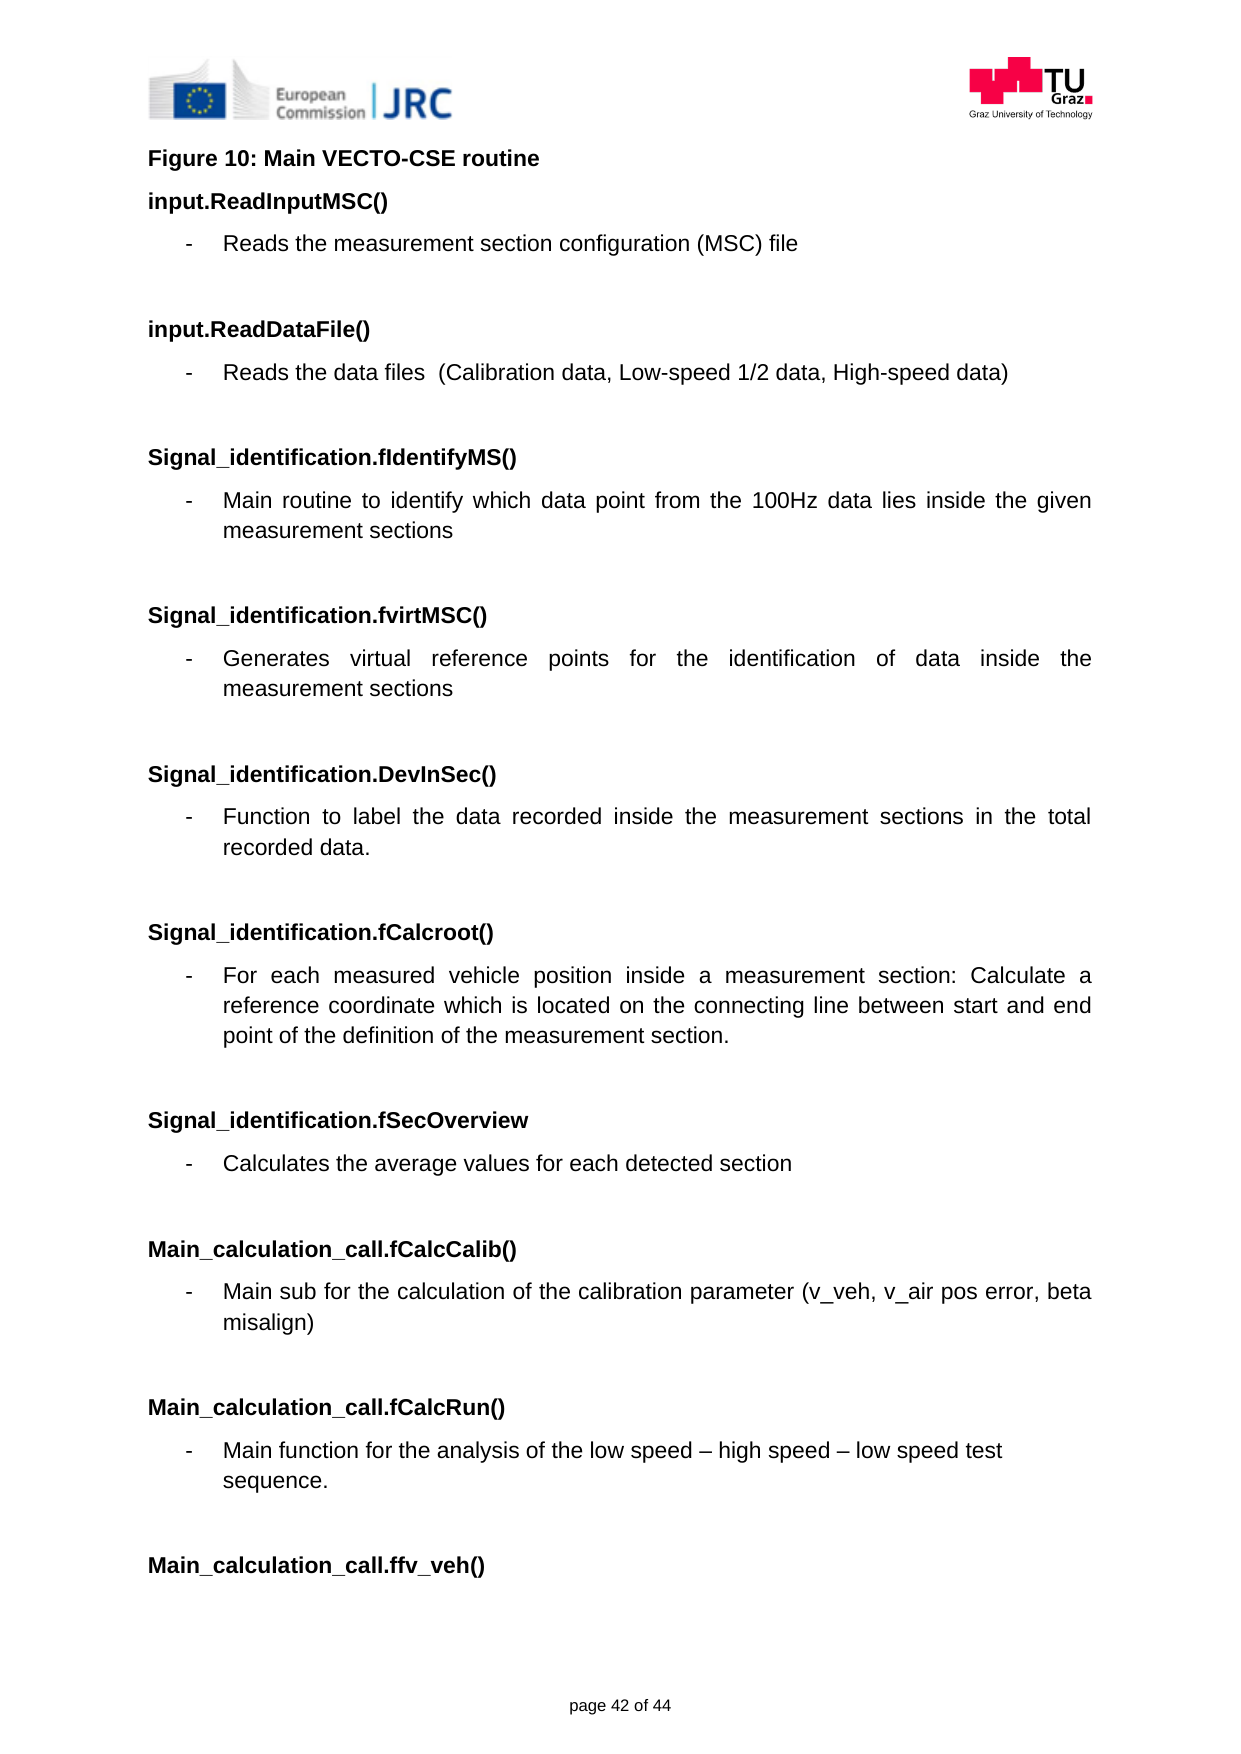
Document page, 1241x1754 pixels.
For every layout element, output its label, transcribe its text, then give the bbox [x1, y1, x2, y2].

list Function to label the data recorded inside the measurement sections in the total recorded data. [185, 803, 1092, 860]
text input.ReadDataFile() [148, 316, 1092, 342]
list Reads the measurement section configuration (MSC) file [185, 230, 1092, 257]
picture [147, 56, 453, 120]
text input.ReadInputMSC() [148, 188, 1092, 214]
list Main function for the analysis of the low speed – high speed – low speed test sequence. [185, 1437, 1092, 1493]
text Signal_identification.fSecOverview [148, 1107, 1092, 1134]
list Calculates the average values for each detected section [185, 1150, 1092, 1176]
text Main_calculation_call.fCalcRun() [148, 1394, 1092, 1420]
text Figure 10: Main VECTO-CSE routine [148, 145, 1092, 171]
picture [969, 57, 1093, 120]
text Signal_identification.fIdentifyMS() [148, 444, 1092, 470]
list Main routine to identify which data point from the 100Hz data lies inside the given measurement sections [185, 487, 1092, 543]
text Signal_identification.fvirtMSC() [148, 602, 1092, 628]
list Generates virtual reference points for the identification of data inside the measurement sections [185, 645, 1092, 701]
list Reads the data files (Calibration data, Low-speed 1/2 data, High-speed data) [185, 358, 1092, 385]
list For each measured vehicle position inside a measurement section: Calculate a reference coordinate which is located on the connecting line between start and end point of the definition of the measurement section. [185, 962, 1092, 1048]
list Main sub for the calculation of the calibration parameter (v_veh, v_air pos error, beta misalign) [185, 1278, 1092, 1335]
text Main_calculation_call.ffv_veh() [148, 1552, 1092, 1578]
text Signal_identification.DevInSec() [148, 761, 1092, 787]
text Signal_identification.fCalcroot() [148, 919, 1092, 945]
text Main_calculation_call.fCalcCalib() [148, 1236, 1092, 1262]
